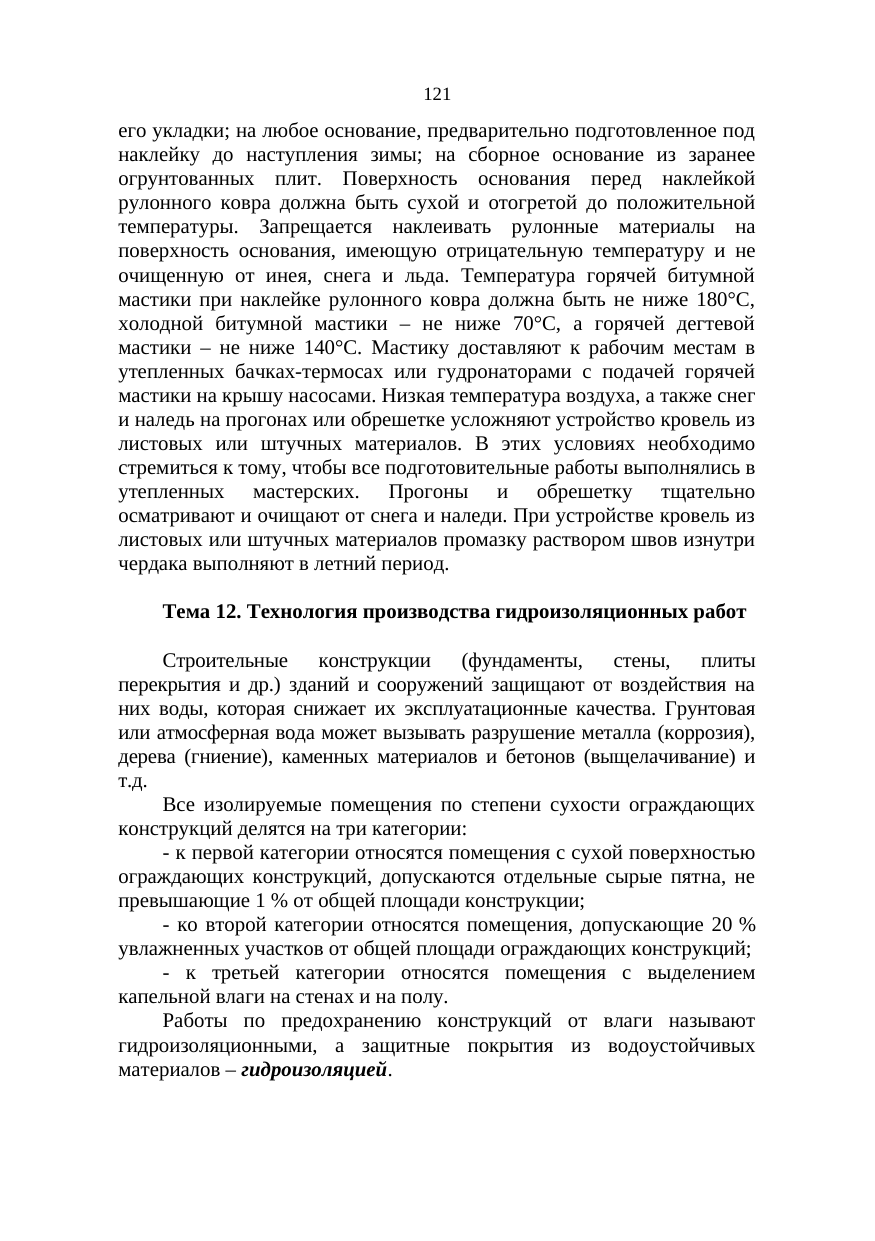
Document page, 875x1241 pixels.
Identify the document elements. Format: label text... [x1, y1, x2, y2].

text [118, 118, 756, 575]
text - ко второй категории относятся помещения, допускающие 20 % увлажненных участков от общей площади ограждающих конструкций; [118, 912, 756, 960]
text - к третьей категории относятся помещения с выделением капельной влаги на стенах и на полу. [118, 960, 756, 1008]
text Все изолируемые помещения по степени сухости ограждающих конструкций делятся на три категории: [118, 792, 756, 840]
text Тема 12. Технология производства гидроизоляционных работ [118, 599, 756, 623]
text - к первой категории относятся помещения с сухой поверхностью ограждающих конструкций, допускаются отдельные сырые пятна, не превышающие 1 % от общей площади конструкции; [118, 840, 756, 912]
text Работы по предохранению конструкций от влаги называют гидроизоляционными, а защитные покрытия из водоустойчивых материалов – гидроизоляцией. [118, 1008, 756, 1081]
text Строительные конструкции (фундаменты, стены, плиты перекрытия и др.) зданий и сооружений защищают от воздействия на них воды, которая снижает их эксплуатационные качества. Грунтовая или атмосферная вода может вызывать разрушение металла (коррозия), дерева (гниение), каменных материалов и бетонов (выщелачивание) и т.д. [118, 647, 756, 792]
